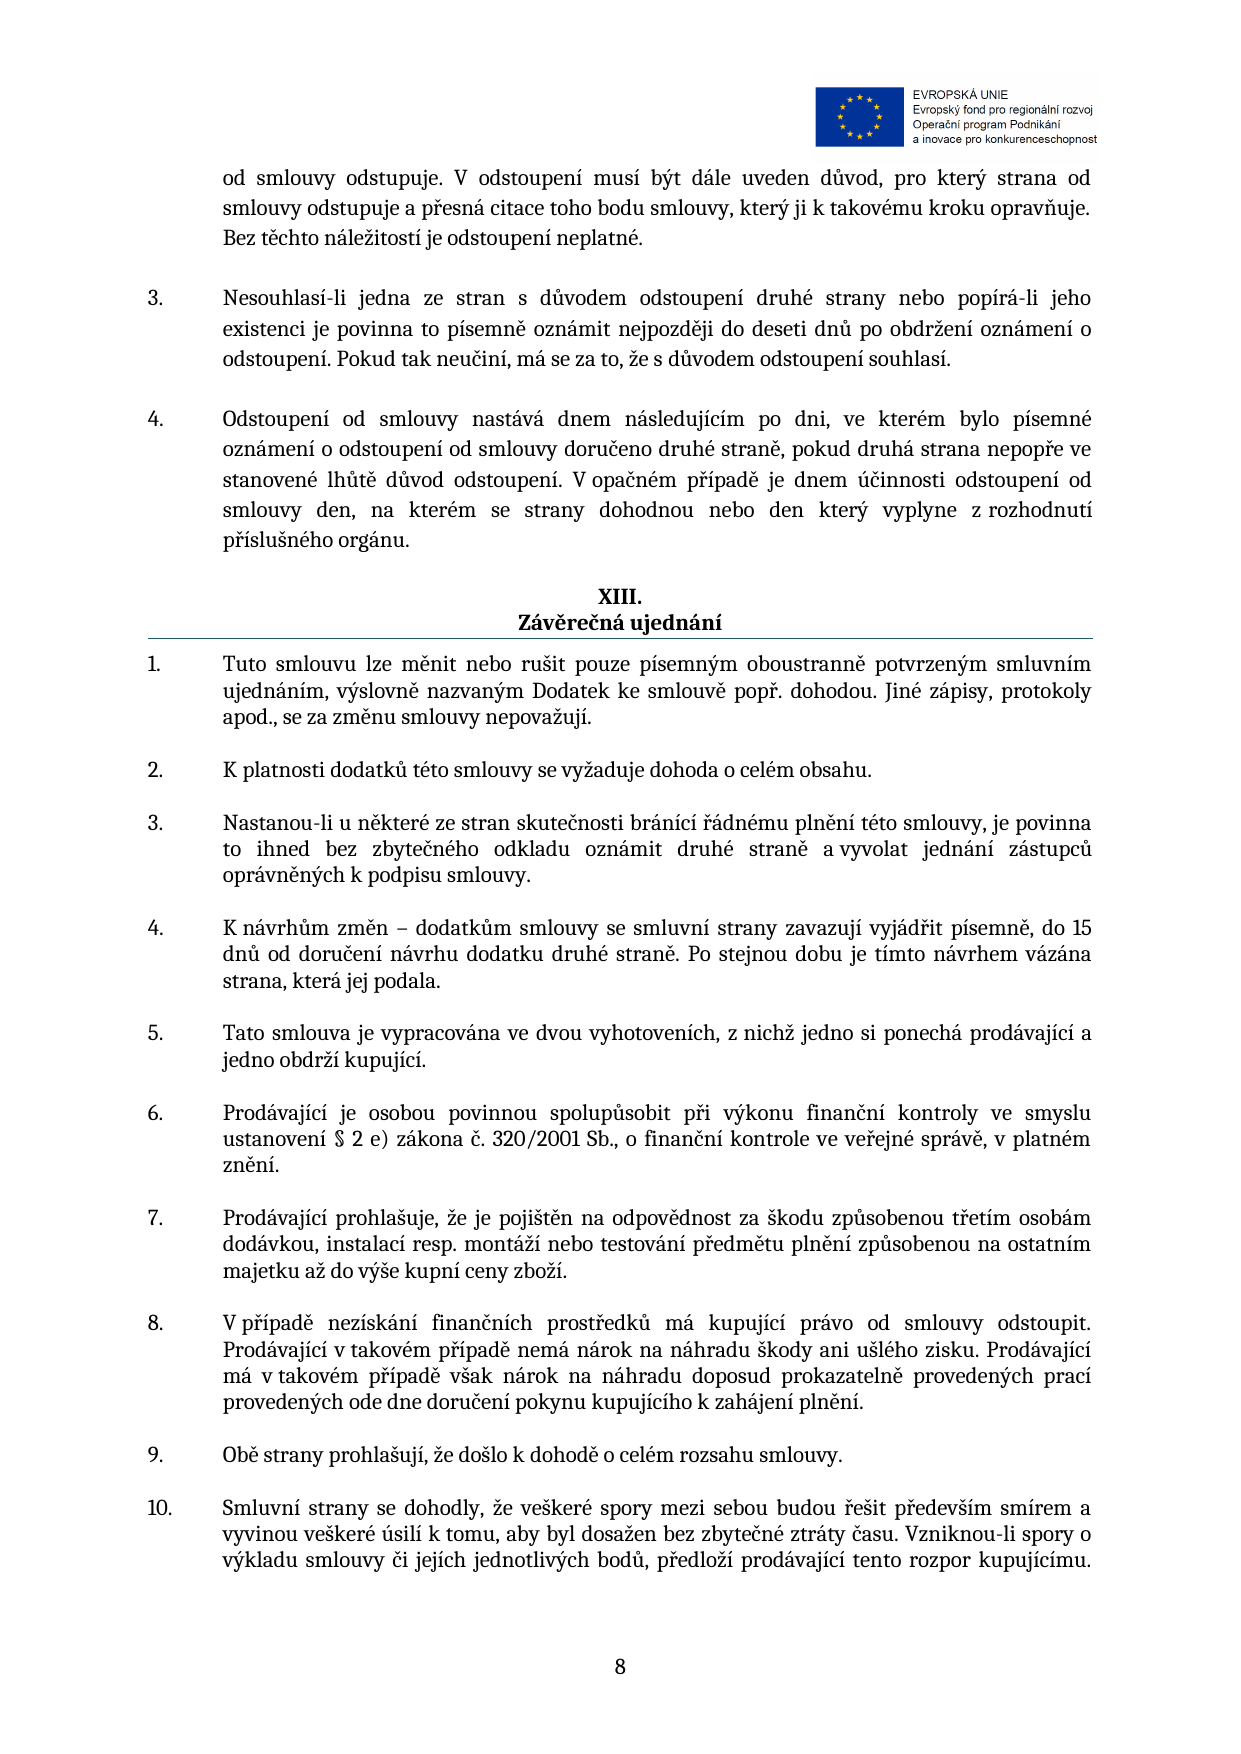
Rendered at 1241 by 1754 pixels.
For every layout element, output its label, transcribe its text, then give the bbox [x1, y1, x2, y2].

text XIII. [148, 583, 1093, 610]
list Odstoupení od smlouvy nastává dnem následujícím po dni, ve kterém bylo písemné oznámení o odstoupení od smlouvy doručeno druhé straně, pokud druhá strana nepopře ve stanovené lhůtě důvod odstoupení. V opačném případě je dnem účinnosti odstoupení od smlouvy den, na kterém se strany dohodnou nebo den který vyplyne z rozhodnutí příslušného orgánu. [148, 406, 1093, 553]
list Obě strany prohlašují, že došlo k dohodě o celém rozsahu smlouvy. [148, 1442, 1093, 1468]
text Závěrečná ujednání [148, 610, 1093, 638]
list Prodávající prohlašuje, že je pojištěn na odpovědnost za škodu způsobenou třetím osobám dodávkou, instalací resp. montáží nebo testování předmětu plnění způsobenou na ostatním majetku až do výše kupní ceny zboží. [148, 1205, 1093, 1284]
list Tato smlouva je vypracována ve dvou vyhotoveních, z nichž jedno si ponechá prodávající a jedno obdrží kupující. [148, 1020, 1093, 1073]
list Nastanou-li u některé ze stran skutečnosti bránící řádnému plnění této smlouvy, je povinna to ihned bez zbytečného odkladu oznámit druhé straně a vyvolat jednání zástupců oprávněných k podpisu smlouvy. [148, 809, 1093, 888]
list V případě nezískání finančních prostředků má kupující právo od smlouvy odstoupit. Prodávající v takovém případě nemá nárok na náhradu škody ani ušlého zisku. Prodávající má v takovém případě však nárok na náhradu doposud prokazatelně provedených prací provedených ode dne doručení pokynu kupujícího k zahájení plnění. [148, 1310, 1093, 1416]
list K platnosti dodatků této smlouvy se vyžaduje dohoda o celém obsahu. [148, 757, 1093, 783]
list K návrhům změn – dodatkům smlouvy se smluvní strany zavazují vyjádřit písemně, do 15 dnů od doručení návrhu dodatku druhé straně. Po stejnou dobu je tímto návrhem vázána strana, která jej podala. [148, 915, 1093, 994]
picture [811, 73, 1101, 165]
list Tuto smlouvu lze měnit nebo rušit pouze písemným oboustranně potvrzeným smluvním ujednáním, výslovně nazvaným Dodatek ke smlouvě popř. dohodou. Jiné zápisy, protokoly apod., se za změnu smlouvy nepovažují. [148, 651, 1093, 730]
list Nesouhlasí-li jedna ze stran s důvodem odstoupení druhé strany nebo popírá-li jeho existenci je povinna to písemně oznámit nejpozději do deseti dnů po obdržení oznámení o odstoupení. Pokud tak neučiní, má se za to, že s důvodem odstoupení souhlasí. [148, 285, 1093, 372]
list Prodávající je osobou povinnou spolupůsobit při výkonu finanční kontroly ve smyslu ustanovení § 2 e) zákona č. 320/2001 Sb., o finanční kontrole ve veřejné správě, v platném znění. [148, 1099, 1093, 1178]
